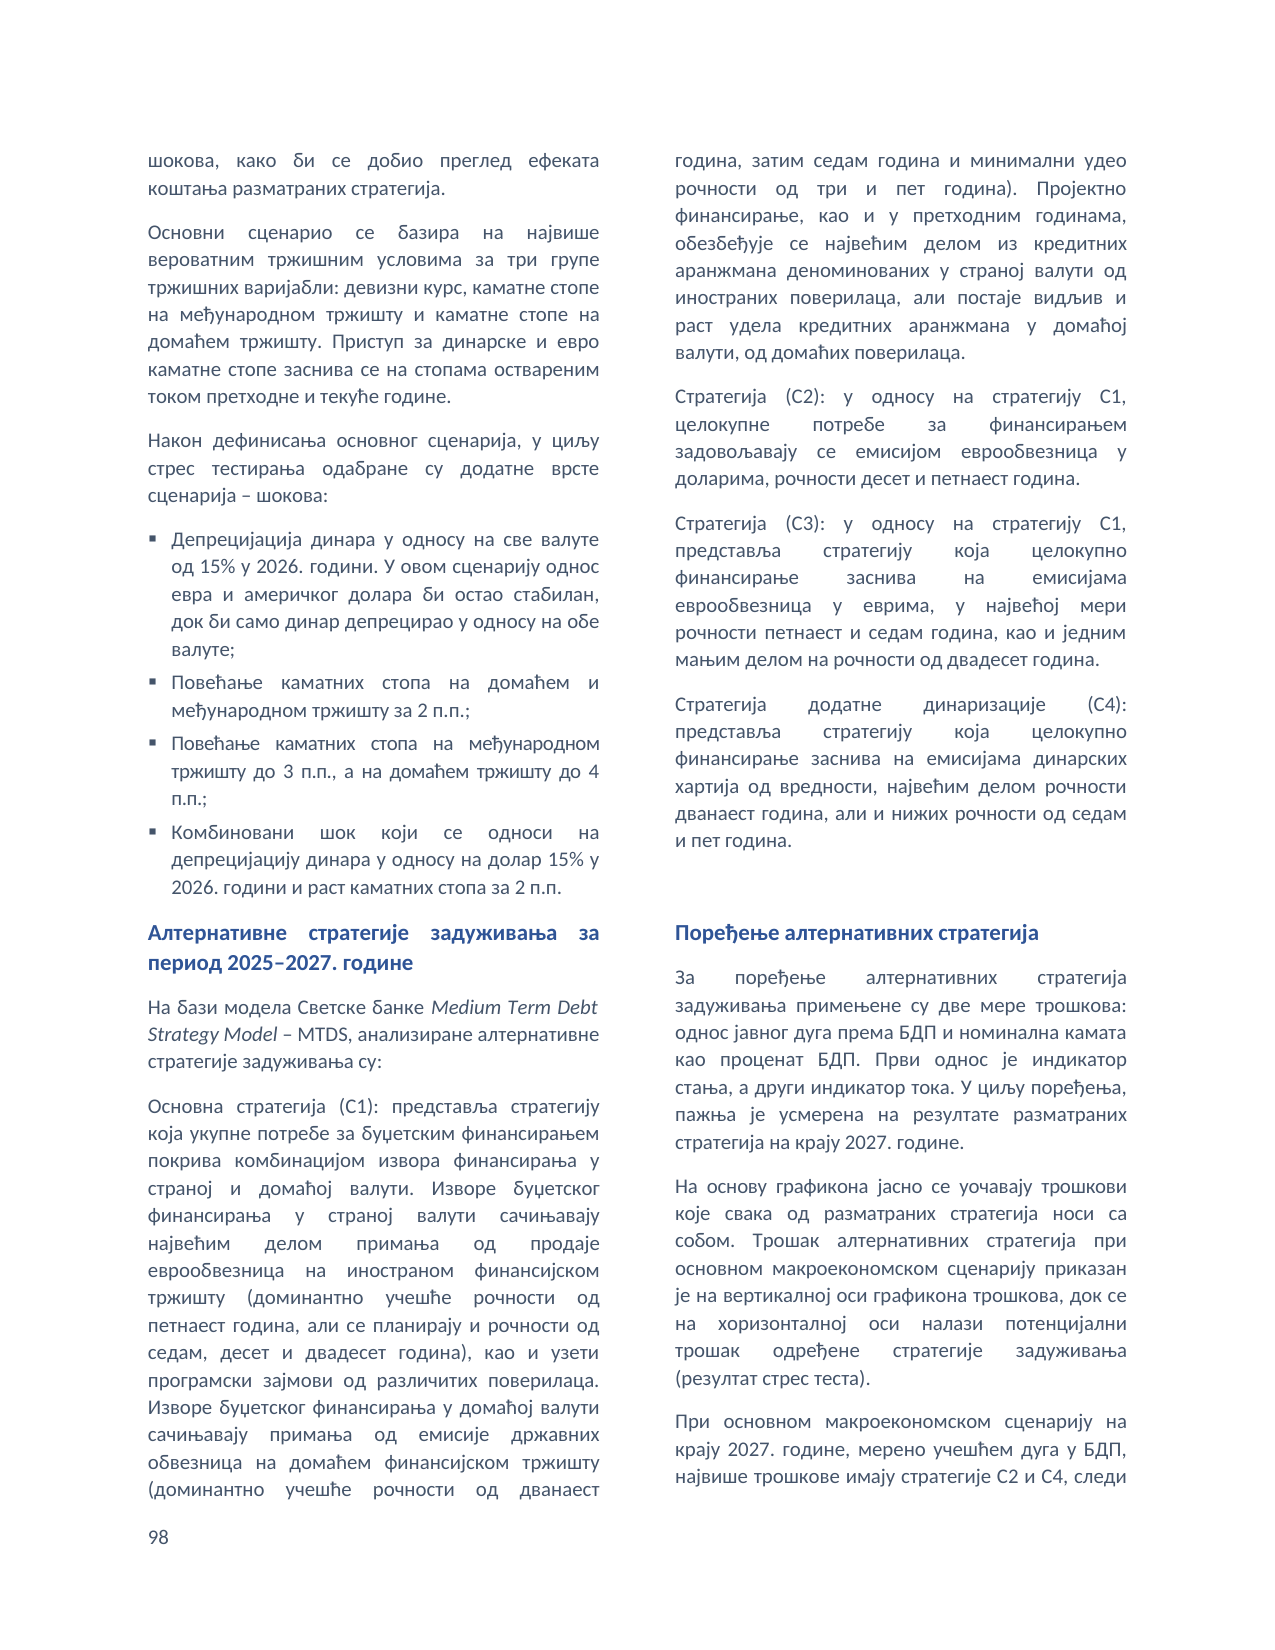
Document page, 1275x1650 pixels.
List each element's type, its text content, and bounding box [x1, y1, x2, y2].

text Стратегија (С3): у односу на стратегију С1, представља стратегију која целокупно финансирање заснива на емисијама еврообвезница у еврима, у највећој мери рочности петнаест и седам година, као и једним мањим делом на рочности од двадесет година. [675, 510, 1127, 672]
text Основна стратегија (С1): представља стратегију која укупне потребе за буџетским финансирањем покрива комбинацијом извора финансирања у страној и домаћој валути. Изворе буџетског финансирања у страној валути сачињавају највећим делом примања од продаје еврообвезница на иностраном финансијском тржишту (доминантно учешће рочности од петнаест година, али се планирају и рочности од седам, десет и двадесет година), као и узети програмски зајмови од различитих поверилаца. Изворе буџетског финансирања у домаћој валути сачињавају примања од емисије државних обвезница на домаћем финансијском тржишту (доминантно учешће рочности од дванаест година, затим седам година и минимални удео рочности од три и пет година). Пројектно финансирање, као и у претходним годинама, обезбеђује се највећим делом из кредитних аранжмана деноминованих у страној валути од иностраних поверилаца, али постаје видљив и раст удела кредитних аранжмана у домаћој валути, од домаћих поверилаца. [675, 148, 1127, 365]
text На бази модела Светске банке Medium Term Debt Strategy Model – MTDS, анализиране алтернативне стратегије задуживања су: [148, 994, 600, 1074]
text Основна стратегија (С1): представља стратегију која укупне потребе за буџетским финансирањем покрива комбинацијом извора финансирања у страној и домаћој валути. Изворе буџетског финансирања у страној валути сачињавају највећим делом примања од продаје еврообвезница на иностраном финансијском тржишту (доминантно учешће рочности од петнаест година, али се планирају и рочности од седам, десет и двадесет година), као и узети програмски зајмови од различитих поверилаца. Изворе буџетског финансирања у домаћој валути сачињавају примања од емисије државних обвезница на домаћем финансијском тржишту (доминантно учешће рочности од дванаест година, затим седам година и минимални удео рочности од три и пет година). Пројектно финансирање, као и у претходним годинама, обезбеђује се највећим делом из кредитних аранжмана деноминованих у страној валути од иностраних поверилаца, али постаје видљив и раст удела кредитних аранжмана у домаћој валути, од домаћих поверилаца. [148, 1093, 600, 1502]
text На основу графикона јасно се уочавају трошкови које свака од разматраних стратегија носи са собом. Трошак алтернативних стратегија при основном макроекономском сценарију приказан је на вертикалној оси графикона трошкова, док се на хоризонталној оси налази потенцијални трошак одређене стратегије задуживања (резултат стрес теста). [675, 1173, 1127, 1390]
text Стратегија (С2): у односу на стратегију С1, целокупне потребе за финансирањем задовољавају се емисијом еврообвезница у доларима, рочности десет и петнаест година. [675, 383, 1127, 491]
list Комбиновани шок који се односи на депрецијацију динара у односу на долар 15% у 2026. години и раст каматних стопа за 2 п.п. [148, 819, 600, 899]
list Депрецијација динара у односу на све валуте од 15% у 2026. години. У овом сценарију однос евра и америчког долара би остао стабилан, док би само динар депрецирао у односу на обе валуте; [148, 526, 600, 661]
text Основни сценарио се базира на највише вероватним тржишним условима за три групе тржишних варијабли: девизни курс, каматне стопе на међународном тржишту и каматне стопе на домаћем тржишту. Приступ за динарске и евро каматне стопе заснива се на стопама оствареним током претходне и текуће године. [148, 219, 600, 409]
list Повећање каматних стопа на међународном тржишту до 3 п.п., а на домаћем тржишту до 4 п.п.; [148, 731, 600, 811]
text Након дефинисања основног сценарија, у циљу стрес тестирања одабране су додатне врсте сценарија – шокова: [148, 427, 600, 508]
text Стратегија додатне динаризације (С4): представља стратегију која целокупно финансирање заснива на емисијама динарских хартија од вредности, највећим делом рочности дванаест година, али и нижих рочности од седам и пет година. [675, 691, 1127, 853]
list Повећање каматних стопа на домаћем и међународном тржишту за 2 п.п.; [148, 669, 600, 722]
text Алтернативне стратегије задуживања за период 2025–2027. године [148, 918, 600, 976]
text За поређење алтернативних стратегија задуживања примењене су две мере трошкова: однос јавног дуга према БДП и номинална камата као проценат БДП. Први однос је индикатор стања, а други индикатор тока. У циљу поређења, пажња је усмерена на резултате разматраних стратегија на крају 2027. године. [675, 964, 1127, 1154]
text Поређење алтернативних стратегија [675, 918, 1127, 946]
